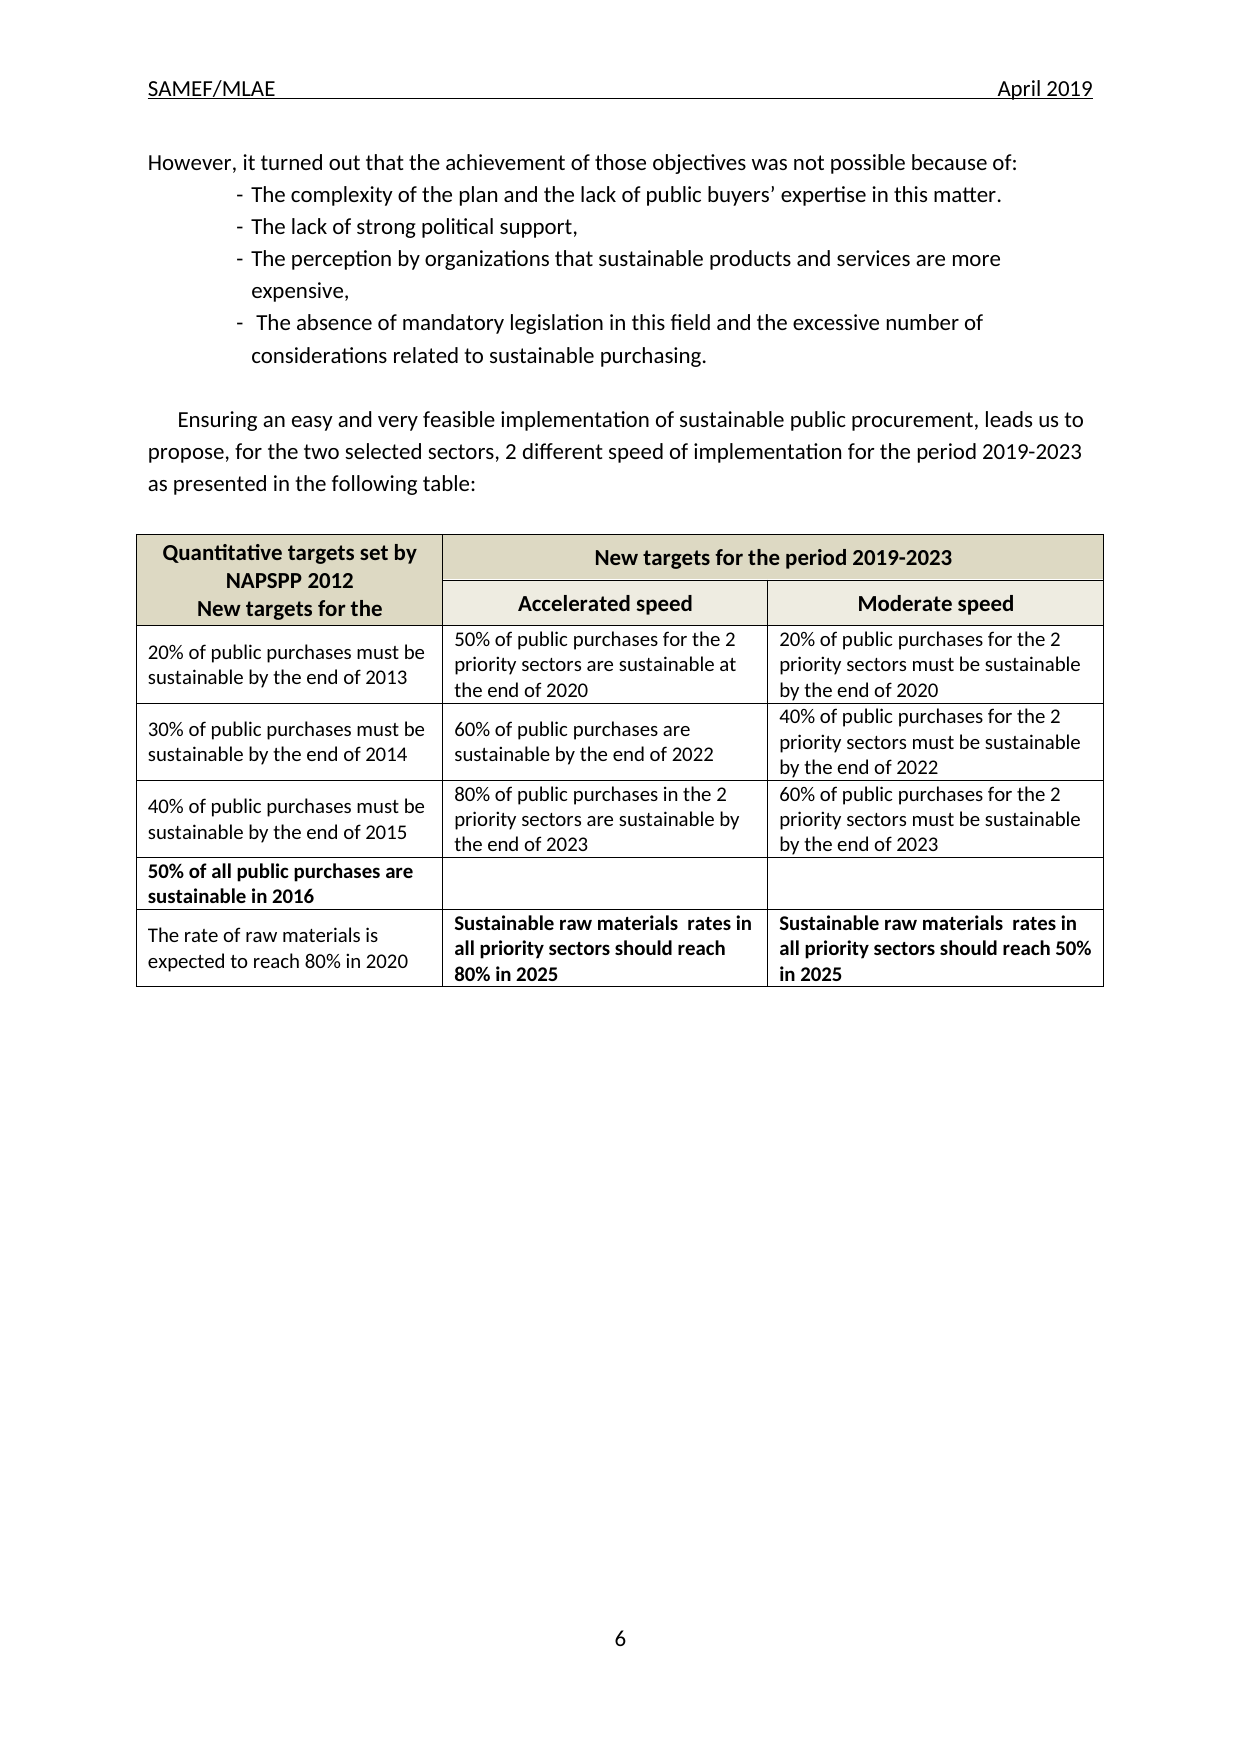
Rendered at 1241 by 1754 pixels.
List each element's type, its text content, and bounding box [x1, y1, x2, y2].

list The perception by organizations that sustainable products and services are more expensive, [236, 244, 1093, 304]
table_header New targets for the period 2019-2023 [443, 535, 1103, 579]
table_cell Sustainable raw materials rates in all priority sectors should reach 80% in 2025 [443, 910, 767, 986]
table_cell 50% of public purchases for the 2 priority sectors are sustainable at the end of 2020 [443, 626, 767, 702]
text Ensuring an easy and very feasible implementation of sustainable public procurement, leads us to propose, for the two selected sectors, 2 different speed of implementation for the period 2019-2023 as presented in the following table: [148, 405, 1093, 497]
list The lack of strong political support, [236, 212, 1093, 240]
table_cell 60% of public purchases are sustainable by the end of 2022 [443, 704, 767, 780]
table_cell [768, 858, 1103, 909]
table_cell 30% of public purchases must be sustainable by the end of 2014 [137, 704, 442, 780]
list The absence of mandatory legislation in this field and the excessive number of considerations related to sustainable purchasing. [236, 308, 1093, 401]
table_header Quantitative targets set by NAPSPP 2012 New targets for the [137, 535, 442, 625]
table_cell Moderate speed [768, 581, 1103, 625]
table_cell The rate of raw materials is expected to reach 80% in 2020 [137, 910, 442, 986]
table_cell 40% of public purchases for the 2 priority sectors must be sustainable by the end of 2022 [768, 704, 1103, 780]
table_cell 40% of public purchases must be sustainable by the end of 2015 [137, 781, 442, 857]
text However, it turned out that the achievement of those objectives was not possible because of: [148, 148, 1093, 176]
table_cell Sustainable raw materials rates in all priority sectors should reach 50% in 2025 [768, 910, 1103, 986]
table_cell 80% of public purchases in the 2 priority sectors are sustainable by the end of 2023 [443, 781, 767, 857]
list The complexity of the plan and the lack of public buyers’ expertise in this matter. [236, 180, 1093, 208]
table_cell Accelerated speed [443, 581, 767, 625]
table_cell [443, 858, 767, 909]
table_cell 20% of public purchases for the 2 priority sectors must be sustainable by the end of 2020 [768, 626, 1103, 702]
table_cell 60% of public purchases for the 2 priority sectors must be sustainable by the end of 2023 [768, 781, 1103, 857]
table_cell 50% of all public purchases are sustainable in 2016 [137, 858, 442, 909]
table_cell 20% of public purchases must be sustainable by the end of 2013 [137, 626, 442, 702]
